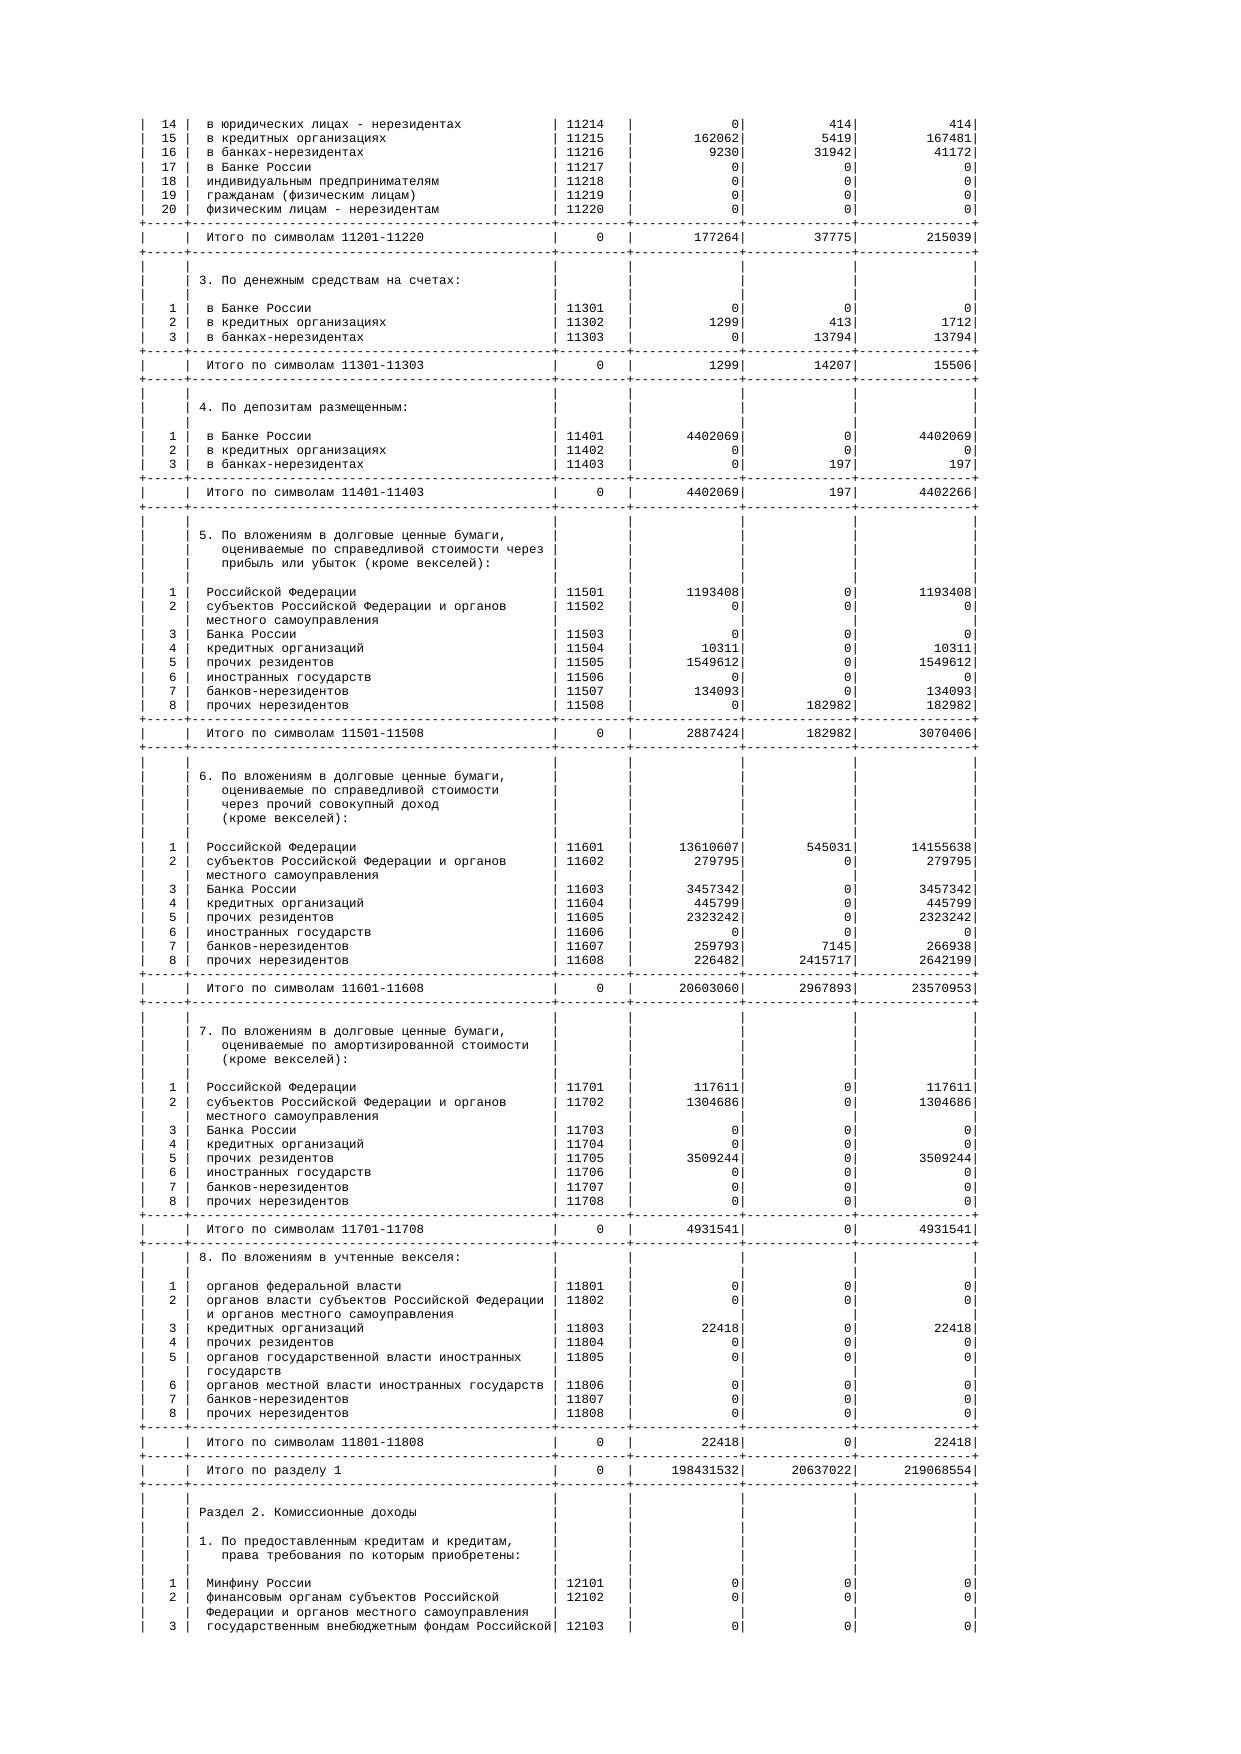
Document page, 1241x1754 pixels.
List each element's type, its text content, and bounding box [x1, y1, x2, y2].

text | 3 | в банках-нерезидентах | 11403 | 0| 197| 197| [139, 458, 1101, 472]
text | | Итого по символам 11601-11608 | 0 | 20603060| 2967893| 23570953| [139, 982, 1101, 996]
text | 7 | банков-нерезидентов | 11807 | 0| 0| 0| [139, 1393, 1101, 1407]
text | 17 | в Банке России | 11217 | 0| 0| 0| [139, 161, 1101, 175]
text | | (кроме векселей): | | | | | [139, 812, 1101, 826]
text | 6 | органов местной власти иностранных государств | 11806 | 0| 0| 0| [139, 1379, 1101, 1393]
text | 2 | субъектов Российской Федерации и органов | 11502 | 0| 0| 0| [139, 600, 1101, 614]
text | 4 | кредитных организаций | 11604 | 445799| 0| 445799| [139, 897, 1101, 911]
text | | Раздел 2. Комиссионные доходы | | | | | [139, 1506, 1101, 1521]
text | | | | | | | [139, 1492, 1101, 1506]
text | 6 | иностранных государств | 11706 | 0| 0| 0| [139, 1166, 1101, 1181]
text | 4 | кредитных организаций | 11704 | 0| 0| 0| [139, 1138, 1101, 1152]
text +-----+------------------------------------------------+---------+--------------+--------------+---------------+ [139, 1237, 1101, 1251]
text | 8 | прочих нерезидентов | 11508 | 0| 182982| 182982| [139, 699, 1101, 713]
text | | через прочий совокупный доход | | | | | [139, 798, 1101, 812]
text | | Итого по символам 11301-11303 | 0 | 1299| 14207| 15506| [139, 359, 1101, 373]
text +-----+------------------------------------------------+---------+--------------+--------------+---------------+ [139, 345, 1101, 359]
text | | | | | | | [139, 515, 1101, 529]
text | | | | | | | [139, 1521, 1101, 1535]
text | | 4. По депозитам размещенным: | | | | | [139, 401, 1101, 416]
text | | прибыль или убыток (кроме векселей): | | | | | [139, 557, 1101, 571]
text +-----+------------------------------------------------+---------+--------------+--------------+---------------+ [139, 996, 1101, 1011]
text | 1 | органов федеральной власти | 11801 | 0| 0| 0| [139, 1280, 1101, 1294]
text | 5 | прочих резидентов | 11605 | 2323242| 0| 2323242| [139, 911, 1101, 926]
text | 20 | физическим лицам - нерезидентам | 11220 | 0| 0| 0| [139, 203, 1101, 217]
text +-----+------------------------------------------------+---------+--------------+--------------+---------------+ [139, 1478, 1101, 1492]
text | | | | | | | [139, 1067, 1101, 1081]
text | | Итого по разделу 1 | 0 | 198431532| 20637022| 219068554| [139, 1464, 1101, 1478]
text | 18 | индивидуальным предпринимателям | 11218 | 0| 0| 0| [139, 175, 1101, 189]
text | 7 | банков-нерезидентов | 11607 | 259793| 7145| 266938| [139, 940, 1101, 954]
text | | местного самоуправления | | | | | [139, 614, 1101, 628]
text +-----+------------------------------------------------+---------+--------------+--------------+---------------+ [139, 1209, 1101, 1223]
text | 3 | кредитных организаций | 11803 | 22418| 0| 22418| [139, 1322, 1101, 1336]
text +-----+------------------------------------------------+---------+--------------+--------------+---------------+ [139, 246, 1101, 260]
text | | местного самоуправления | | | | | [139, 869, 1101, 883]
text | | Итого по символам 11701-11708 | 0 | 4931541| 0| 4931541| [139, 1223, 1101, 1237]
text | 3 | Банка России | 11603 | 3457342| 0| 3457342| [139, 883, 1101, 897]
text | | 5. По вложениям в долговые ценные бумаги, | | | | | [139, 529, 1101, 543]
text +-----+------------------------------------------------+---------+--------------+--------------+---------------+ [139, 1450, 1101, 1464]
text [139, 1606, 1101, 1620]
text +-----+------------------------------------------------+---------+--------------+--------------+---------------+ [139, 373, 1101, 387]
text | 14 | в юридических лицах - нерезидентах | 11214 | 0| 414| 414| [139, 118, 1101, 132]
text | | местного самоуправления | | | | | [139, 1110, 1101, 1124]
text | | права требования по которым приобретены: | | | | | [139, 1549, 1101, 1563]
text +-----+------------------------------------------------+---------+--------------+--------------+---------------+ [139, 741, 1101, 756]
text | 15 | в кредитных организациях | 11215 | 162062| 5419| 167481| [139, 132, 1101, 146]
text | 2 | субъектов Российской Федерации и органов | 11702 | 1304686| 0| 1304686| [139, 1096, 1101, 1110]
text | 3 | в банках-нерезидентах | 11303 | 0| 13794| 13794| [139, 331, 1101, 345]
text | | | | | | | [139, 387, 1101, 401]
text | 5 | прочих резидентов | 11705 | 3509244| 0| 3509244| [139, 1152, 1101, 1166]
text | 8 | прочих нерезидентов | 11708 | 0| 0| 0| [139, 1195, 1101, 1209]
text | | | | | | | [139, 1011, 1101, 1025]
text | 2 | органов власти субъектов Российской Федерации | 11802 | 0| 0| 0| [139, 1294, 1101, 1308]
text | | | | | | | [139, 260, 1101, 274]
text | | оцениваемые по справедливой стоимости через | | | | | [139, 543, 1101, 557]
text | | | | | | | [139, 288, 1101, 302]
text | 7 | банков-нерезидентов | 11707 | 0| 0| 0| [139, 1181, 1101, 1195]
text +-----+------------------------------------------------+---------+--------------+--------------+---------------+ [139, 501, 1101, 515]
text | | | | | | | [139, 1266, 1101, 1280]
text | 1 | Минфину России | 12101 | 0| 0| 0| [139, 1577, 1101, 1591]
text | | государств | | | | | [139, 1365, 1101, 1379]
text | 2 | субъектов Российской Федерации и органов | 11602 | 279795| 0| 279795| [139, 855, 1101, 869]
text | 3 | Банка России | 11503 | 0| 0| 0| [139, 628, 1101, 642]
text | 6 | иностранных государств | 11606 | 0| 0| 0| [139, 926, 1101, 940]
text +-----+------------------------------------------------+---------+--------------+--------------+---------------+ [139, 968, 1101, 982]
text | | Итого по символам 11801-11808 | 0 | 22418| 0| 22418| [139, 1436, 1101, 1450]
text | | 8. По вложениям в учтенные векселя: | | | | | [139, 1251, 1101, 1266]
text | 19 | гражданам (физическим лицам) | 11219 | 0| 0| 0| [139, 189, 1101, 203]
text | | | | | | | [139, 756, 1101, 770]
text | 7 | банков-нерезидентов | 11507 | 134093| 0| 134093| [139, 685, 1101, 699]
text | | и органов местного самоуправления | | | | | [139, 1308, 1101, 1322]
text | | 1. По предоставленным кредитам и кредитам, | | | | | [139, 1535, 1101, 1549]
text | 8 | прочих нерезидентов | 11808 | 0| 0| 0| [139, 1407, 1101, 1421]
text | | Итого по символам 11501-11508 | 0 | 2887424| 182982| 3070406| [139, 727, 1101, 741]
text | 16 | в банках-нерезидентах | 11216 | 9230| 31942| 41172| [139, 146, 1101, 161]
text | 2 | в кредитных организациях | 11302 | 1299| 413| 1712| [139, 316, 1101, 331]
text | | Итого по символам 11401-11403 | 0 | 4402069| 197| 4402266| [139, 486, 1101, 501]
text | 1 | в Банке России | 11301 | 0| 0| 0| [139, 302, 1101, 316]
text | 4 | прочих резидентов | 11804 | 0| 0| 0| [139, 1336, 1101, 1351]
text | 5 | прочих резидентов | 11505 | 1549612| 0| 1549612| [139, 656, 1101, 671]
text | 4 | кредитных организаций | 11504 | 10311| 0| 10311| [139, 642, 1101, 656]
text | 8 | прочих нерезидентов | 11608 | 226482| 2415717| 2642199| [139, 954, 1101, 968]
text | | | | | | | [139, 571, 1101, 586]
text | | оцениваемые по справедливой стоимости | | | | | [139, 784, 1101, 798]
text | | | | | | | [139, 1563, 1101, 1577]
text | 6 | иностранных государств | 11506 | 0| 0| 0| [139, 671, 1101, 685]
text | 1 | Российской Федерации | 11601 | 13610607| 545031| 14155638| [139, 841, 1101, 855]
text | | Итого по символам 11201-11220 | 0 | 177264| 37775| 215039| [139, 231, 1101, 246]
text | | оцениваемые по амортизированной стоимости | | | | | [139, 1039, 1101, 1053]
text | | 6. По вложениям в долговые ценные бумаги, | | | | | [139, 770, 1101, 784]
text +-----+------------------------------------------------+---------+--------------+--------------+---------------+ [139, 217, 1101, 231]
text | 3 | Банка России | 11703 | 0| 0| 0| [139, 1124, 1101, 1138]
text | | 7. По вложениям в долговые ценные бумаги, | | | | | [139, 1025, 1101, 1039]
text | 3 | государственным внебюджетным фондам Российской| 12103 | 0| 0| 0| [139, 1620, 1101, 1634]
text | 1 | Российской Федерации | 11501 | 1193408| 0| 1193408| [139, 586, 1101, 600]
text | 1 | Российской Федерации | 11701 | 117611| 0| 117611| [139, 1081, 1101, 1096]
text +-----+------------------------------------------------+---------+--------------+--------------+---------------+ [139, 713, 1101, 727]
text | 2 | в кредитных организациях | 11402 | 0| 0| 0| [139, 444, 1101, 458]
text | 2 | финансовым органам субъектов Российской | 12102 | 0| 0| 0| [139, 1591, 1101, 1606]
text | | (кроме векселей): | | | | | [139, 1053, 1101, 1067]
text | | | | | | | [139, 826, 1101, 841]
text | 5 | органов государственной власти иностранных | 11805 | 0| 0| 0| [139, 1351, 1101, 1365]
text | | 3. По денежным средствам на счетах: | | | | | [139, 274, 1101, 288]
text | | | | | | | [139, 416, 1101, 430]
text | 1 | в Банке России | 11401 | 4402069| 0| 4402069| [139, 430, 1101, 444]
text +-----+------------------------------------------------+---------+--------------+--------------+---------------+ [139, 472, 1101, 486]
text +-----+------------------------------------------------+---------+--------------+--------------+---------------+ [139, 1421, 1101, 1436]
